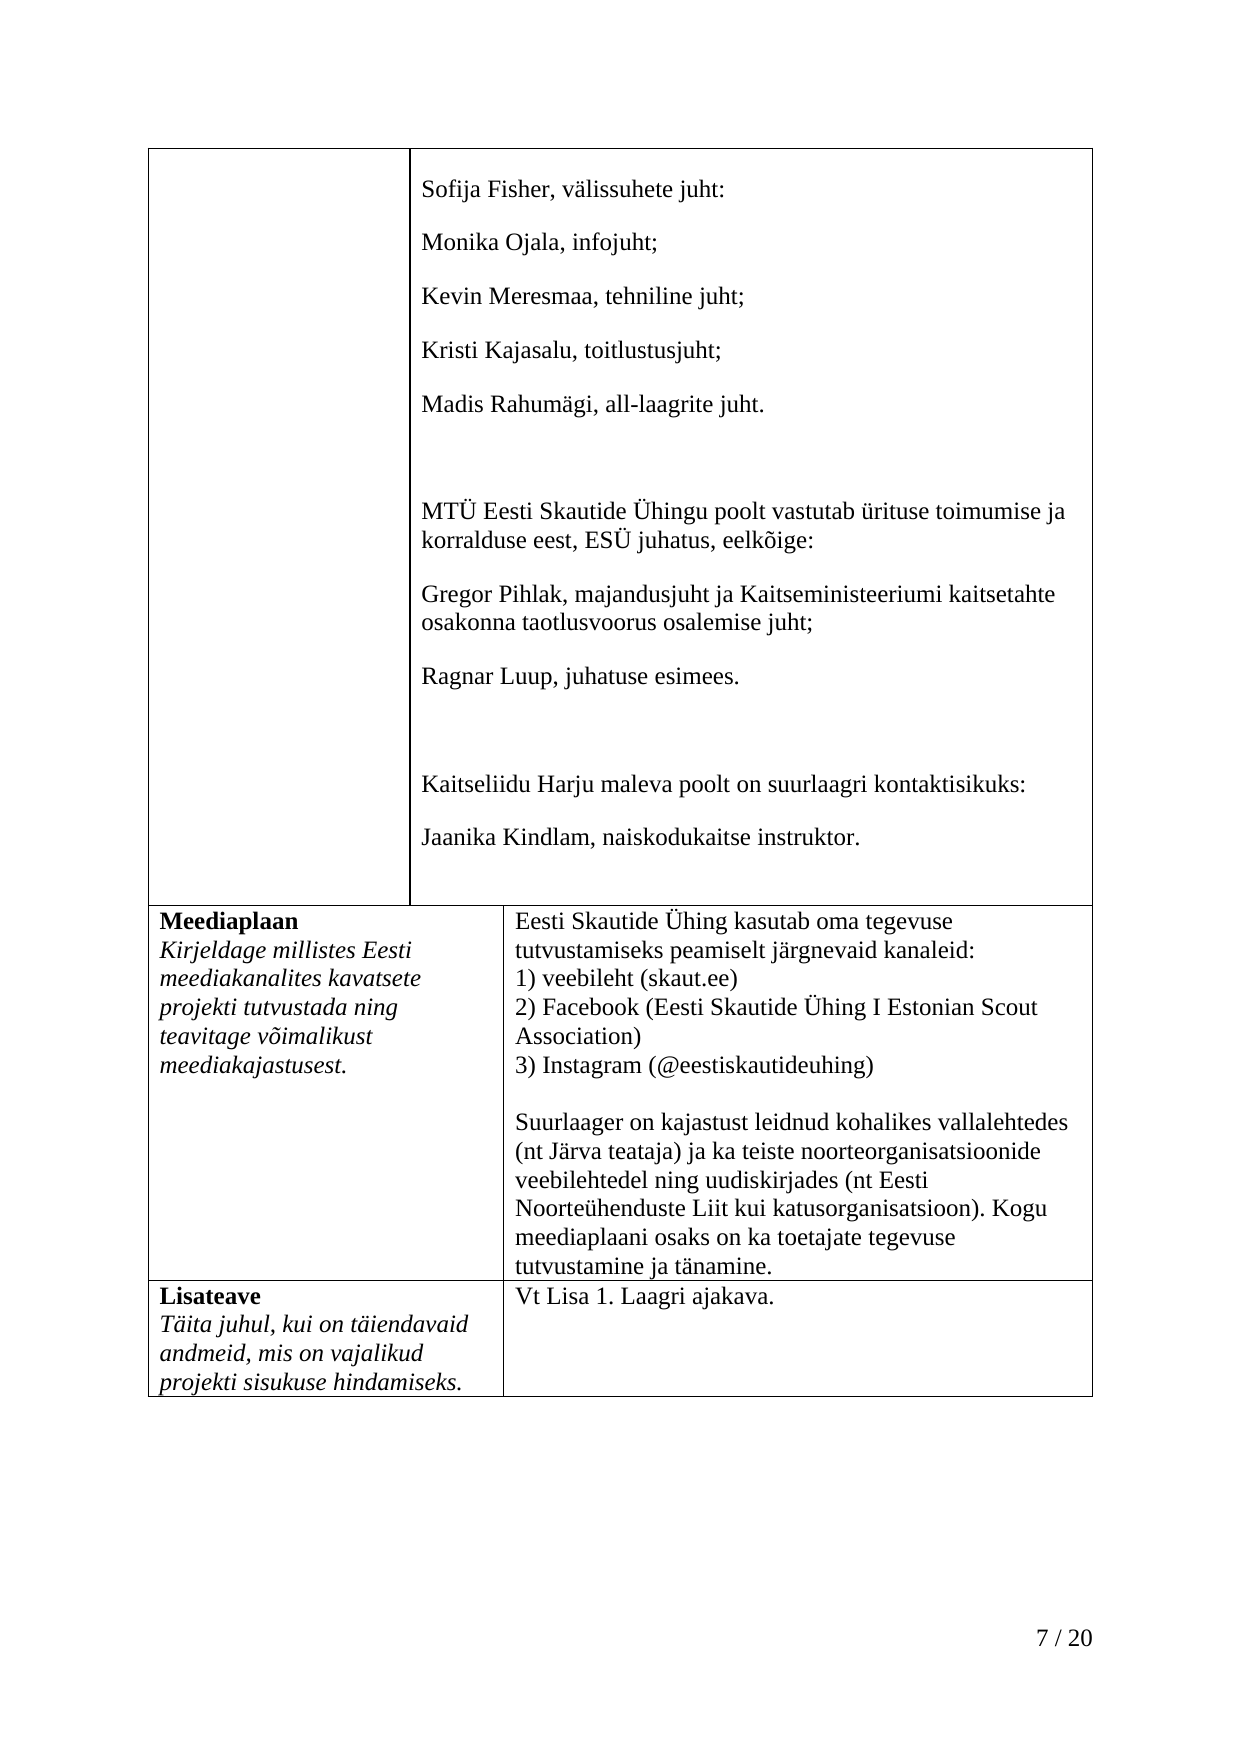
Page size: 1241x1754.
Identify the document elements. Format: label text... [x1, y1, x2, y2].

table_cell Lisateave Täita juhul, kui on täiendavaid andmeid, mis on vajalikud projekti sisukuse hindamiseks. [149, 1281, 503, 1396]
table_cell Eesti Skautide Ühing kasutab oma tegevuse tutvustamiseks peamiselt järgnevaid kanaleid: 1) veebileht (skaut.ee) 2) Facebook (Eesti Skautide Ühing I Estonian Scout Association) 3) Instagram (@eestiskautideuhing) Suurlaager on kajastust leidnud kohalikes vallalehtedes (nt Järva teataja) ja ka teiste noorteorganisatsioonide veebilehtedel ning uudiskirjades (nt Eesti Noorteühenduste Liit kui katusorganisatsioon). Kogu meediaplaani osaks on ka toetajate tegevuse tutvustamine ja tänamine. [504, 906, 1092, 1280]
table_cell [411, 149, 1092, 905]
table_cell Meediaplaan Kirjeldage millistes Eesti meediakanalites kavatsete projekti tutvustada ning teavitage võimalikust meediakajastusest. [149, 906, 503, 1280]
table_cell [149, 149, 409, 905]
table_cell Vt Lisa 1. Laagri ajakava. [504, 1281, 1092, 1396]
